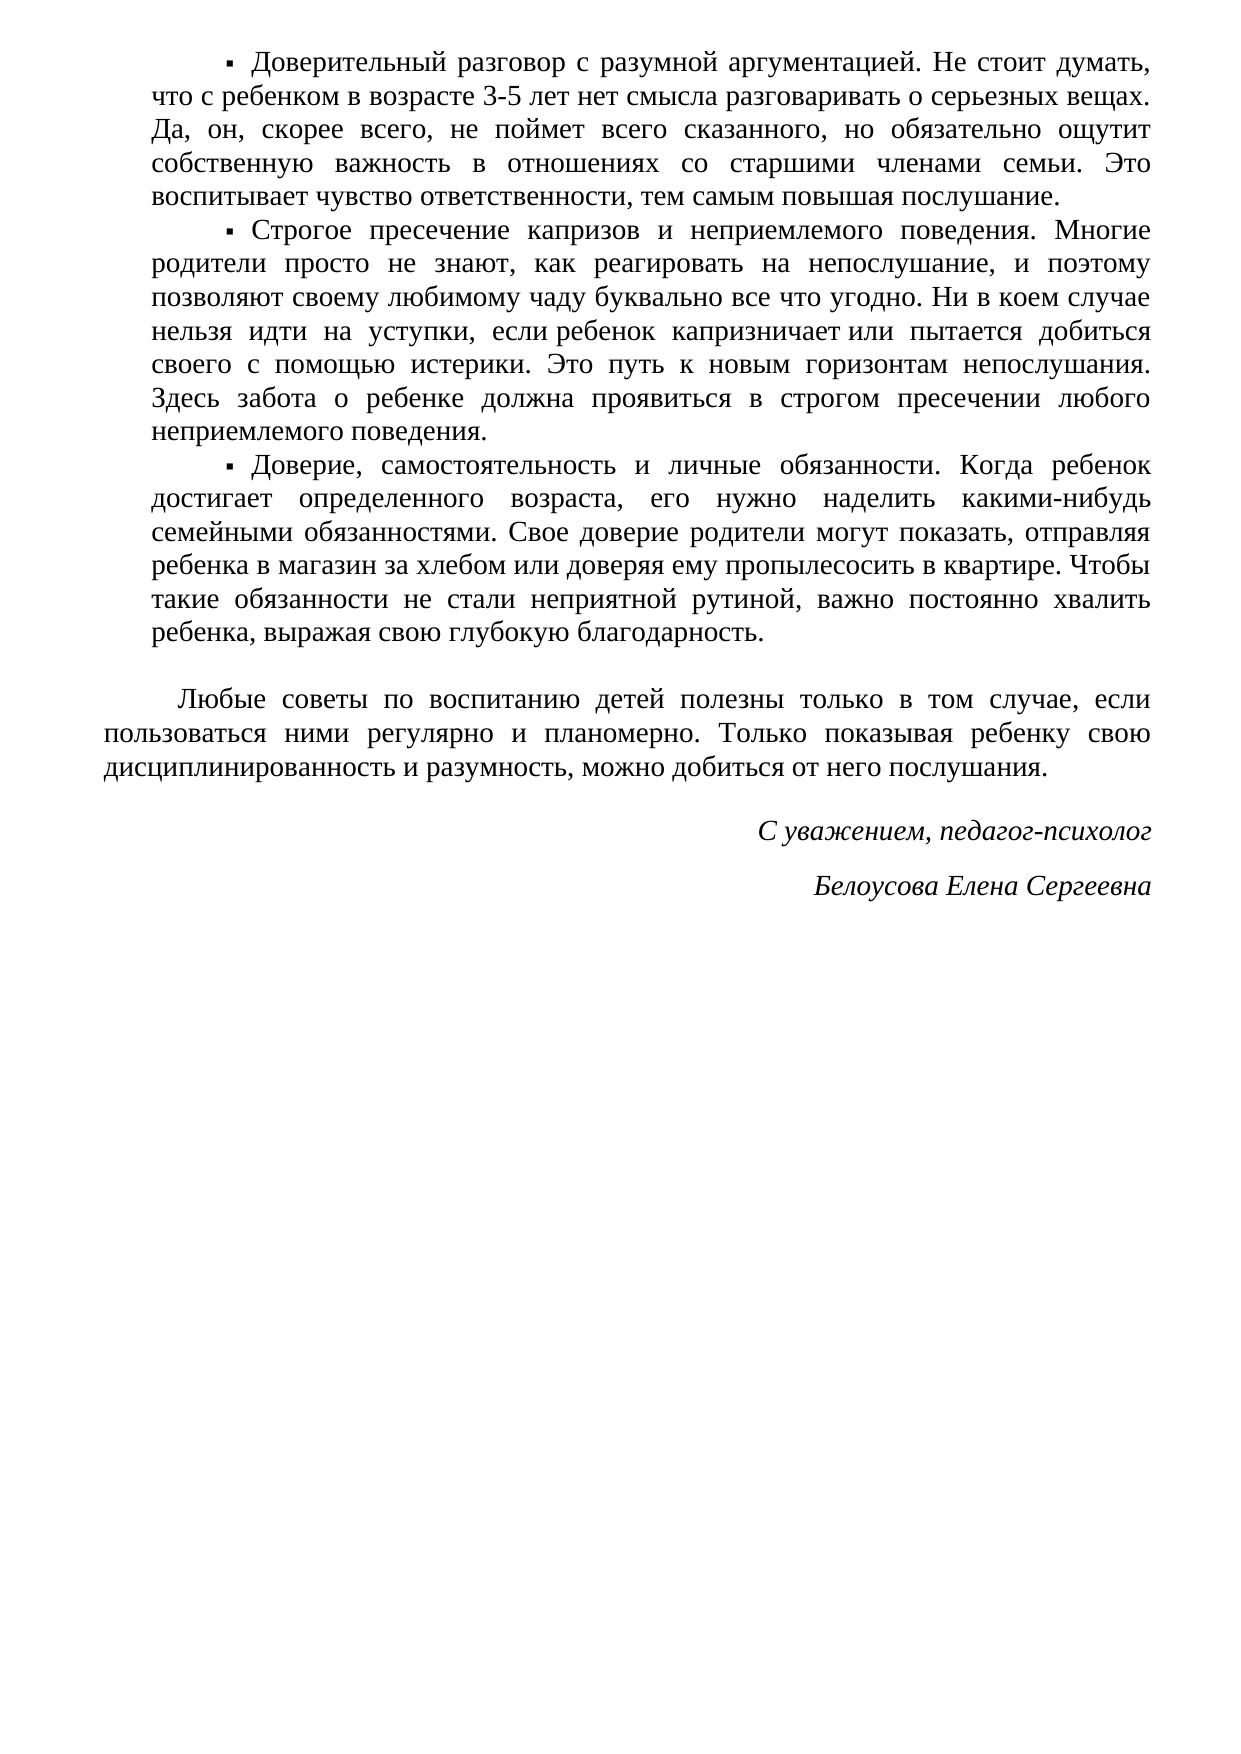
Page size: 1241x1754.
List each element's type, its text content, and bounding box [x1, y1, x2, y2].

text Белоусова Елена Сергеевна [103, 868, 1152, 901]
text Любые советы по воспитанию детей полезны только в том случае, если пользоваться ними регулярно и планомерно. Только показывая ребенку свою дисциплинированность и разумность, можно добиться от него послушания. [103, 682, 1152, 782]
list Строгое пресечение капризов и неприемлемого поведения. Многие родители просто не знают, как реагировать на непослушание, и поэтому позволяют своему любимому чаду буквально все что угодно. Ни в коем случае нельзя идти на уступки, если ребенок капризничает или пытается добиться своего с помощью истерики. Это путь к новым горизонтам непослушания. Здесь забота о ребенке должна проявиться в строгом пресечении любого неприемлемого поведения. [151, 212, 1152, 447]
list Доверительный разговор с разумной аргументацией. Не стоит думать, что с ребенком в возрасте 3-5 лет нет смысла разговаривать о серьезных вещах. Да, он, скорее всего, не поймет всего сказанного, но обязательно ощутит собственную важность в отношениях со старшими членами семьи. Это воспитывает чувство ответственности, тем самым повышая послушание. [151, 44, 1152, 212]
text С уважением, педагог-психолог [103, 813, 1152, 847]
list Доверие, самостоятельность и личные обязанности. Когда ребенок достигает определенного возраста, его нужно наделить какими-нибудь семейными обязанностями. Свое доверие родители могут показать, отправляя ребенка в магазин за хлебом или доверяя ему пропылесосить в квартире. Чтобы такие обязанности не стали неприятной рутиной, важно постоянно хвалить ребенка, выражая свою глубокую благодарность. [151, 447, 1152, 648]
